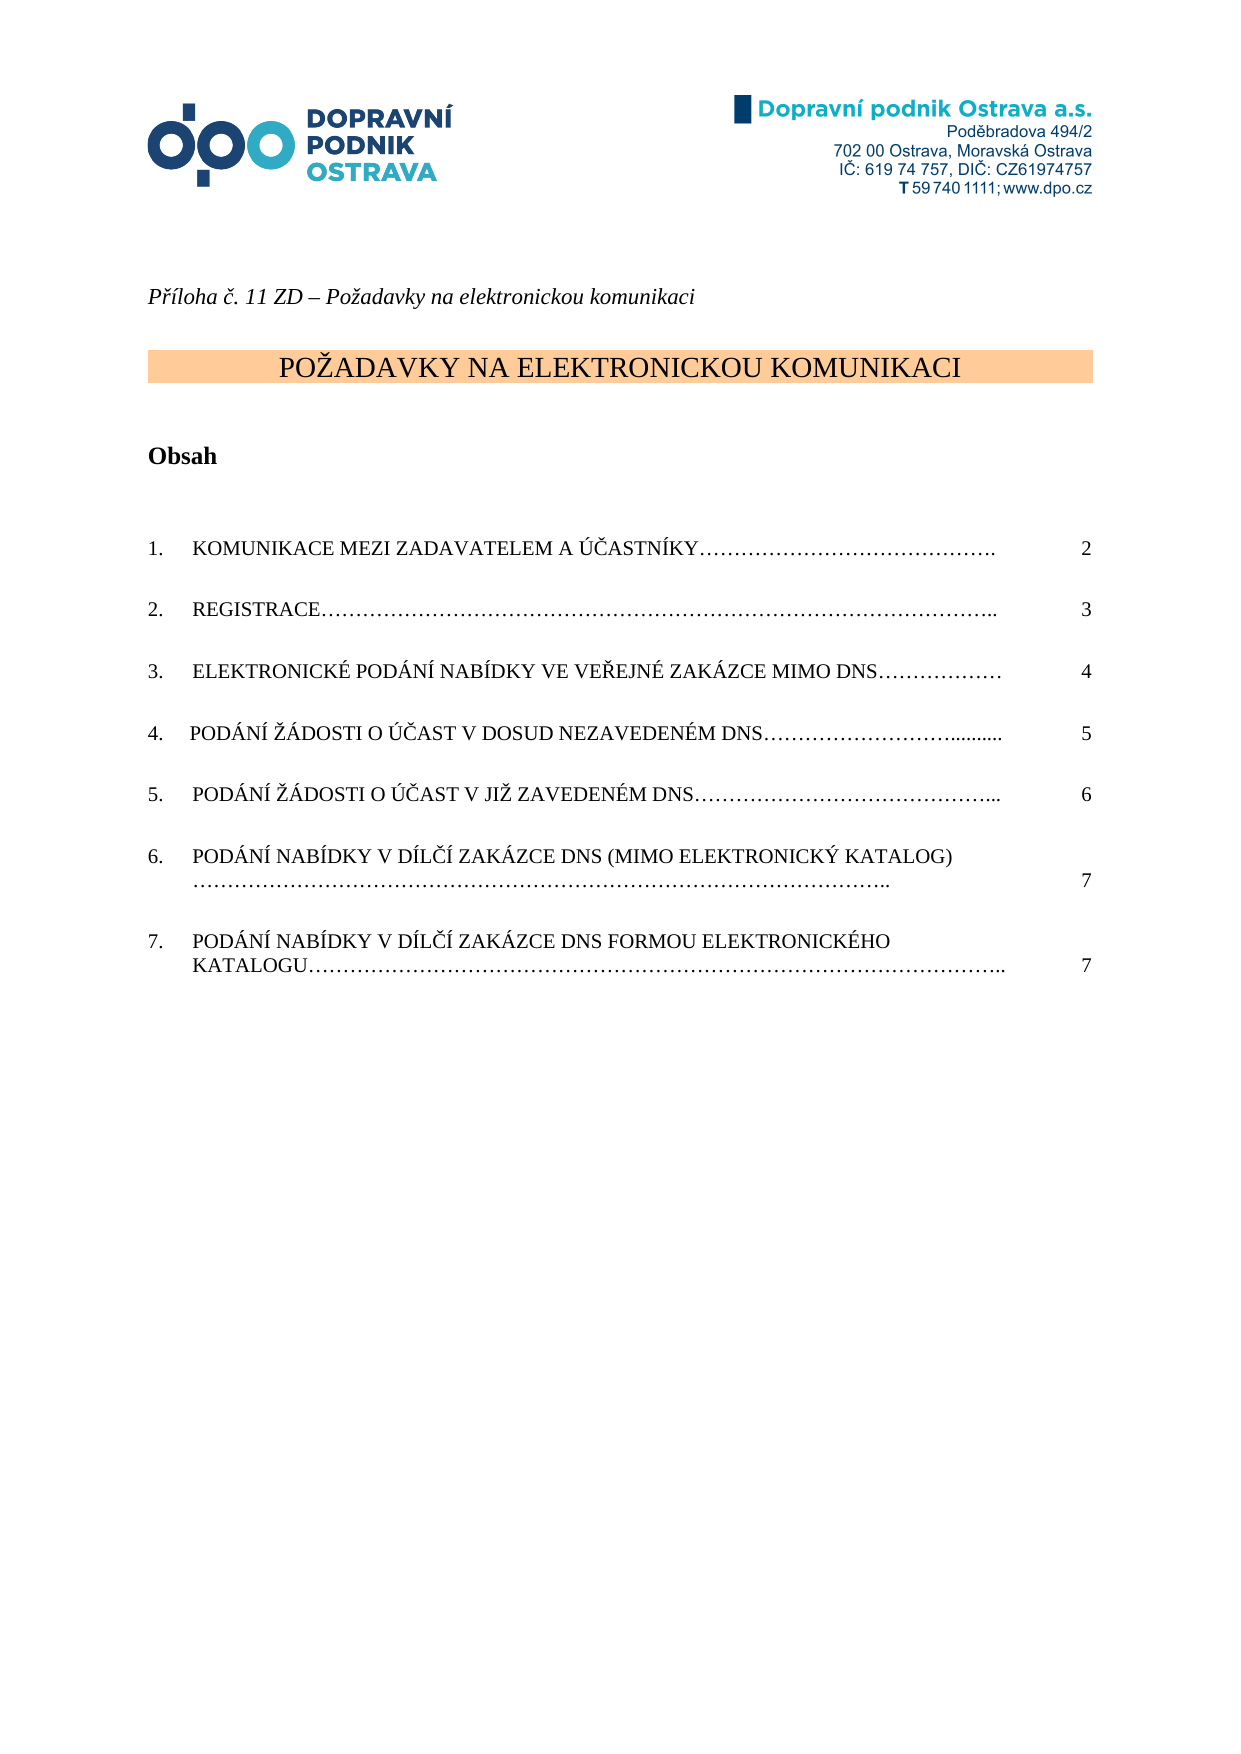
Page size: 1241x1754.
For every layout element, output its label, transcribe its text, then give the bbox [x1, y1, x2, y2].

text 2. Registrace…………………………………………………………………………………….. 3 [148, 597, 1093, 621]
text 4. Podání žádosti o účast v dosud nezavedeném DNS……………………….......... 5 [148, 720, 1093, 744]
picture [734, 95, 1092, 197]
text Příloha č. 11 ZD – Požadavky na elektronickou komunikaci [148, 283, 1093, 309]
text 6. Podání nabídky v dílčí zakázce DNS (mimo elektronický katalog)……………………………………………………………………………………….. 7 [148, 843, 1093, 892]
text Obsah [148, 441, 1093, 469]
text 7. Podání nabídky v dílčí zakázce DNS formou elektronického katalogu……………………………………………………………………………………….. 7 [148, 929, 1093, 977]
text 1. Komunikace mezi zadavatelem a účastníky……………………………………. 2 [148, 536, 1093, 560]
picture [147, 103, 454, 187]
text POŽADAVKY NA ELEKTRONICKOU KOMUNIKACI [148, 350, 1093, 383]
text 5. Podání žádosti o účast v již zavedeném DNS……………………………………... 6 [148, 782, 1093, 806]
text 3. Elektronické podání nabídky ve veřejné zakázce mimo DNS……………… 4 [148, 659, 1093, 683]
